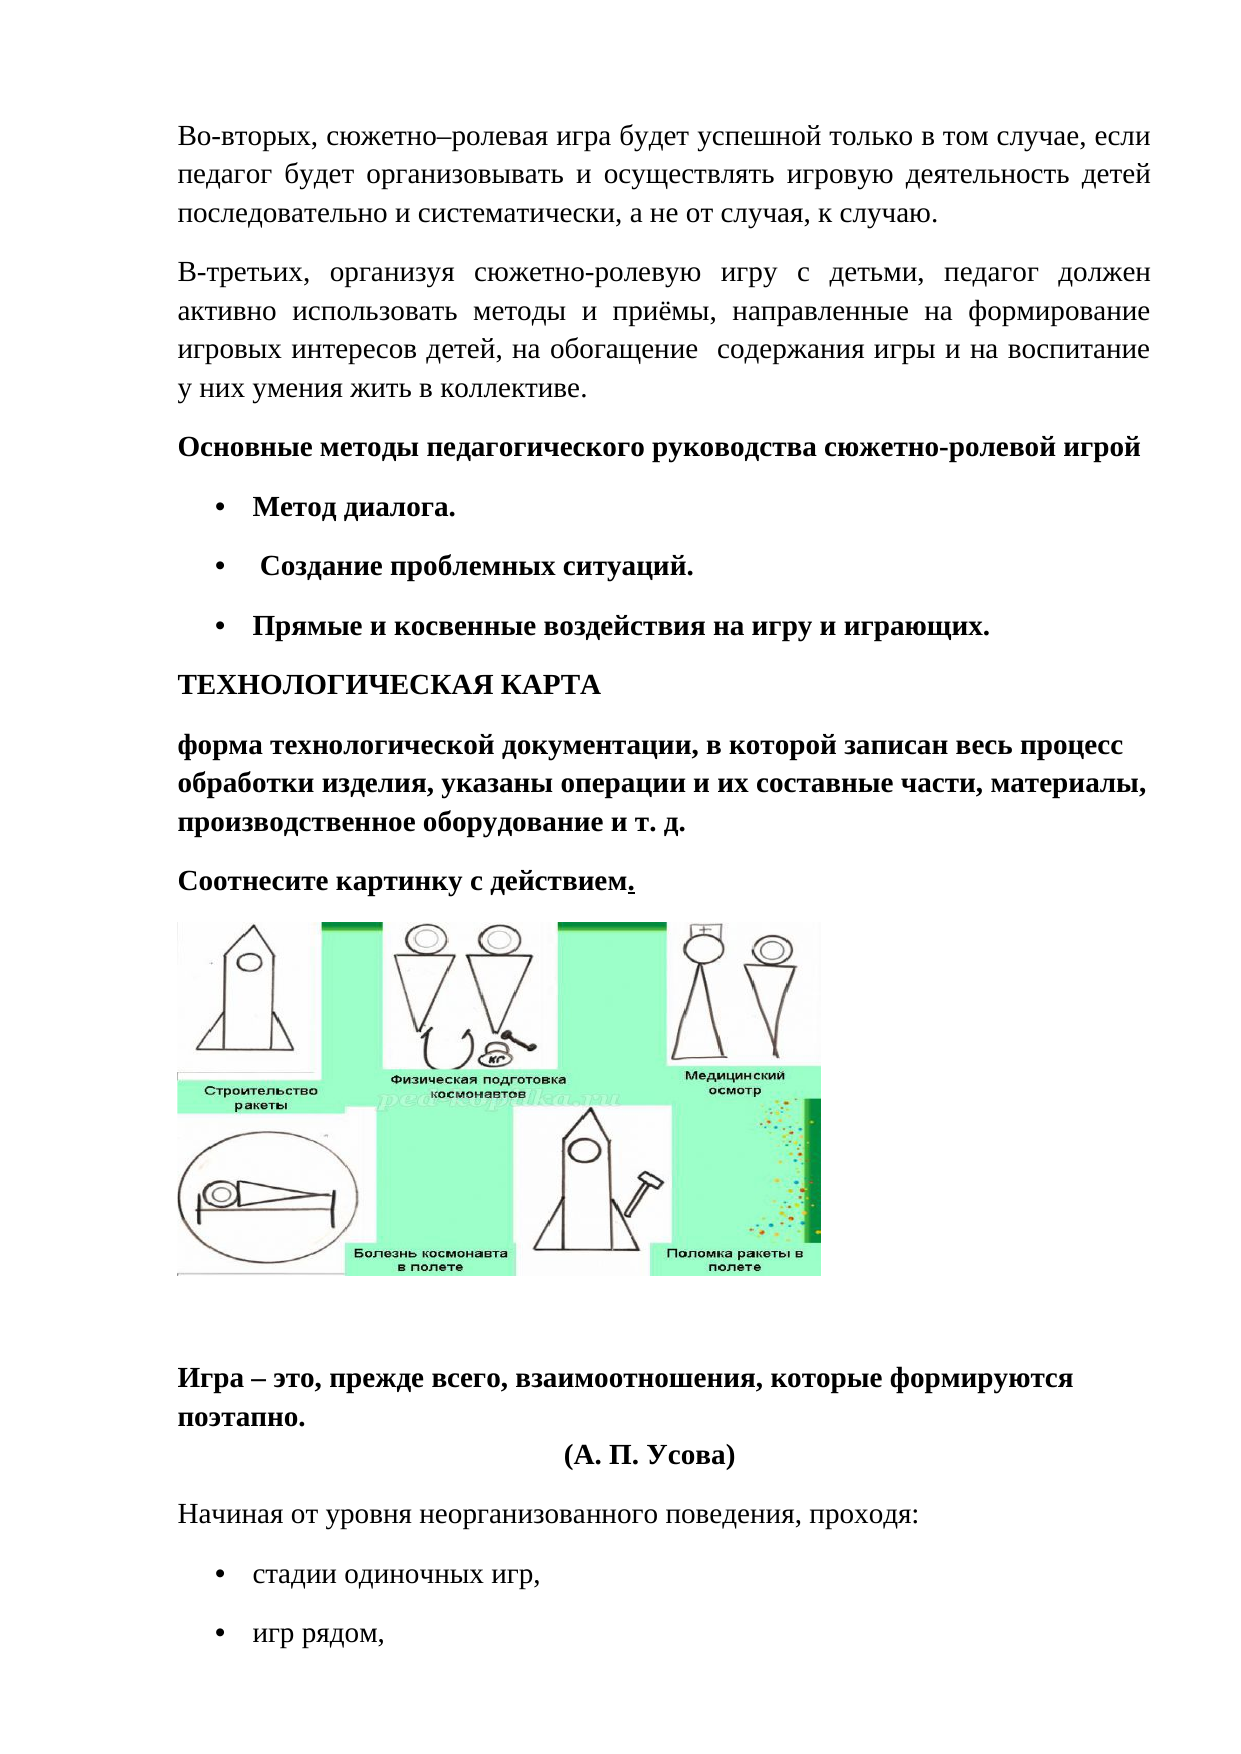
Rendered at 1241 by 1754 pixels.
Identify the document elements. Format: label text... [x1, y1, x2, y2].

picture [177, 922, 821, 1276]
text В-третьих, организуя сюжетно-ролевую игру с детьми, педагог должен активно использовать методы и приёмы, направленные на формирование игровых интересов детей, на обогащение содержания игры и на воспитание у них умения жить в коллективе. [177, 254, 1152, 404]
text Начиная от уровня неорганизованного поведения, проходя: [177, 1497, 1152, 1530]
list Метод диалога. [215, 489, 1152, 523]
text Во-вторых, сюжетно–ролевая игра будет успешной только в том случае, если педагог будет организовывать и осуществлять игровую деятельность детей последовательно и систематически, а не от случая, к случаю. [177, 118, 1152, 229]
text форма технологической документации, в которой записан весь процесс обработки изделия, указаны операции и их составные части, материалы, производственное оборудование и т. д. [177, 727, 1152, 837]
list игр рядом, [215, 1615, 1152, 1649]
text ТЕХНОЛОГИЧЕСКАЯ КАРТА [177, 667, 1152, 701]
text Соотнесите картинку с действием. [177, 863, 1152, 897]
text Игра – это, прежде всего, взаимоотношения, которые формируются поэтапно. (А. П. Усова) [177, 1360, 1152, 1471]
list стадии одиночных игр, [215, 1556, 1152, 1589]
list Прямые и косвенные воздействия на игру и играющих. [215, 608, 1152, 642]
list Создание проблемных ситуаций. [215, 548, 1152, 582]
text Основные методы педагогического руководства сюжетно-ролевой игрой [177, 429, 1152, 463]
